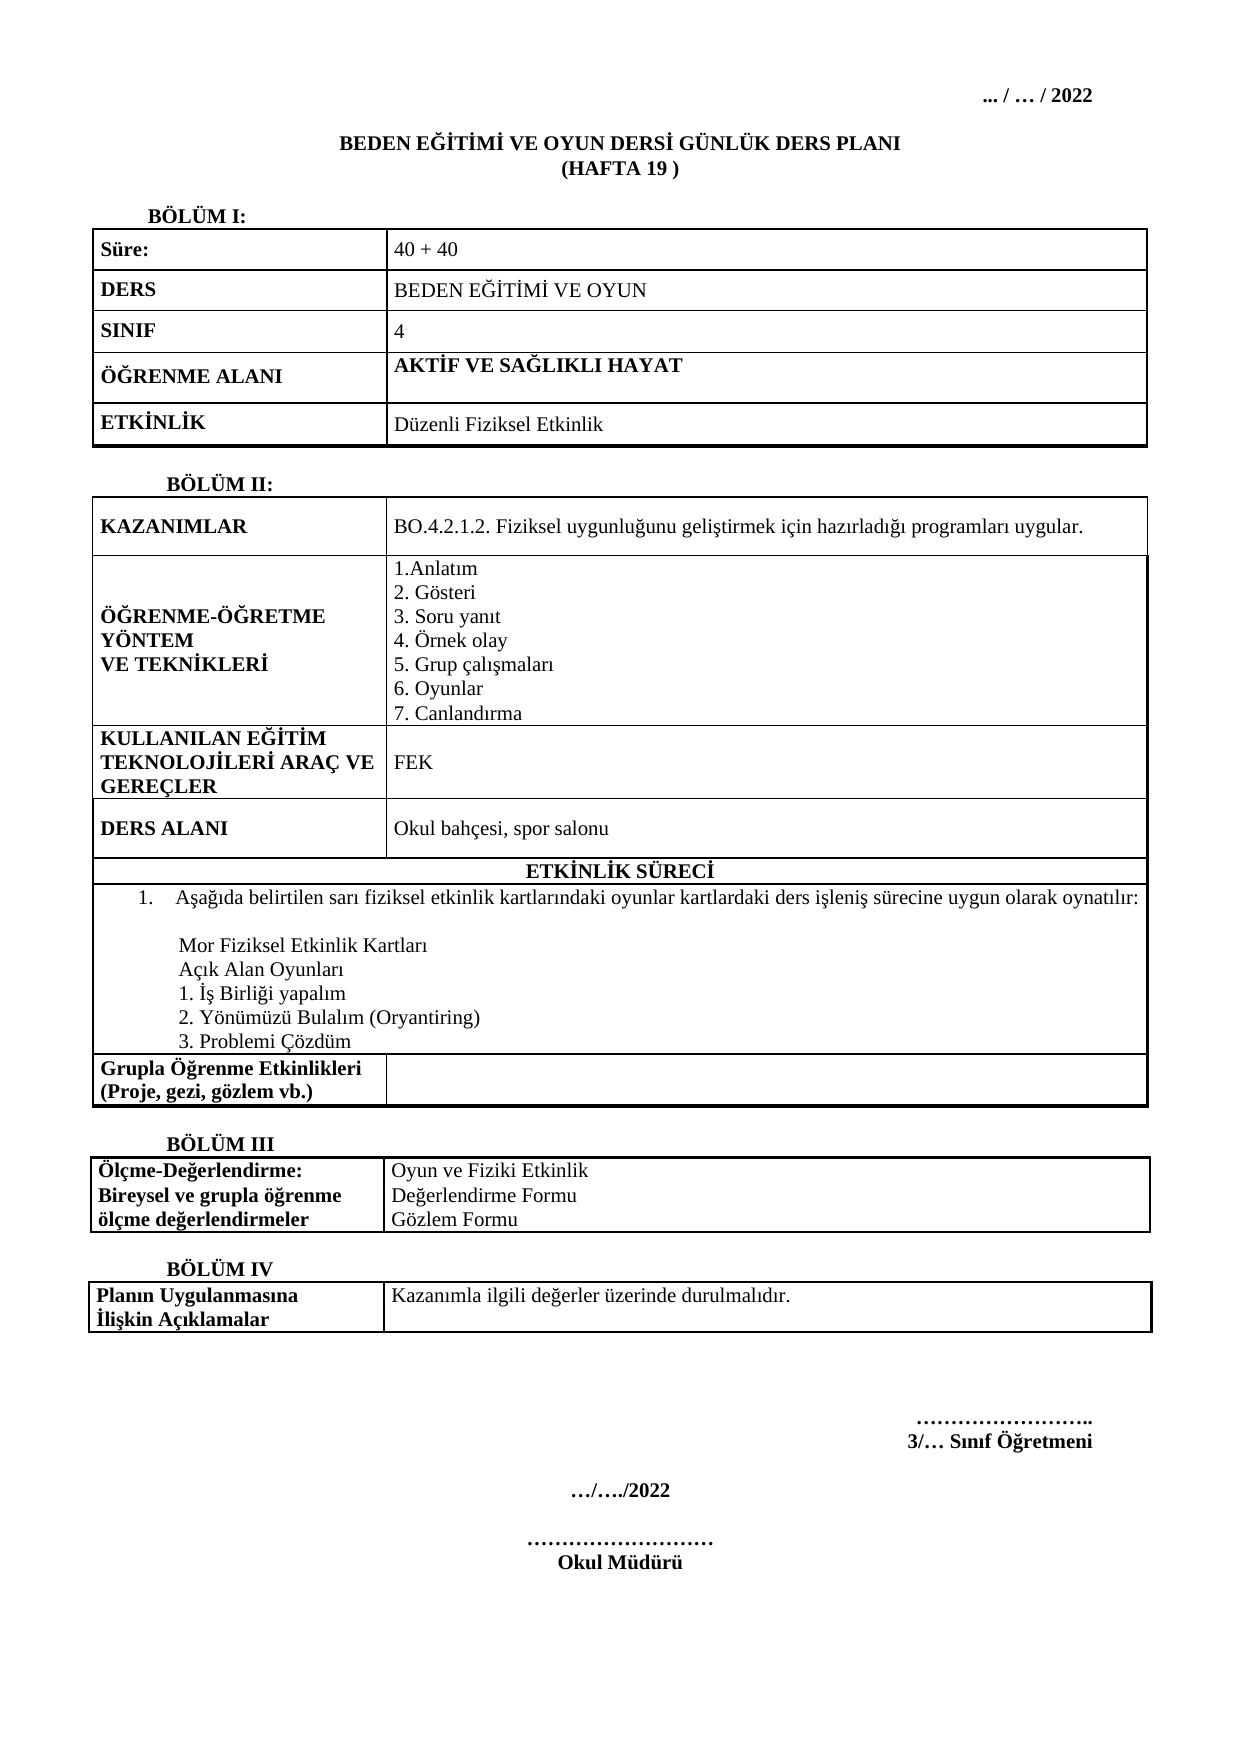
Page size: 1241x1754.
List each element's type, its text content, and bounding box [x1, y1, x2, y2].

table_cell [387, 1055, 1146, 1103]
table_cell ÖĞRENME ALANI [94, 353, 386, 402]
table_cell SINIF [94, 311, 386, 352]
table_cell Düzenli Fiziksel Etkinlik [388, 404, 1146, 444]
table_cell ÖĞRENME-ÖĞRETME YÖNTEM VE TEKNİKLERİ [93, 556, 386, 724]
text BÖLÜM II: [148, 472, 1093, 496]
text ... / … / 2022 [148, 83, 1093, 107]
table_header 40 + 40 [388, 230, 1146, 269]
table_cell BEDEN EĞİTİMİ VE OYUN [388, 271, 1146, 310]
table_cell KULLANILAN EĞİTİM TEKNOLOJİLERİ ARAÇ VE GEREÇLER [93, 726, 386, 798]
text …/…./2022 [148, 1477, 1093, 1502]
text (HAFTA 19 ) [148, 155, 1093, 179]
table_cell DERS [94, 271, 386, 310]
table_cell DERS ALANI [94, 799, 386, 857]
table_cell ETKİNLİK [94, 404, 386, 444]
table_header Planın Uygulanmasına İlişkin Açıklamalar [90, 1283, 383, 1331]
table_header Oyun ve Fiziki Etkinlik Değerlendirme Formu Gözlem Formu [385, 1159, 1149, 1231]
table_header Ölçme-Değerlendirme: Bireysel ve grupla öğrenme ölçme değerlendirmeler [92, 1159, 383, 1231]
table_cell Grupla Öğrenme Etkinlikleri (Proje, gezi, gözlem vb.) [94, 1055, 386, 1103]
subtitle BÖLÜM III [148, 1132, 1093, 1156]
table_header KAZANIMLAR [93, 498, 386, 555]
table_cell 1.Anlatım 2. Gösteri 3. Soru yanıt 4. Örnek olay 5. Grup çalışmaları 6. Oyunlar 7. Canlandırma [387, 556, 1146, 724]
text 3/… Sınıf Öğretmeni [148, 1429, 1093, 1453]
text ……………………… [148, 1526, 1093, 1550]
subtitle BÖLÜM IV [148, 1257, 1093, 1281]
text BEDEN EĞİTİMİ VE OYUN DERSİ GÜNLÜK DERS PLANI [148, 131, 1093, 155]
table_cell ETKİNLİK SÜRECİ [94, 859, 1146, 883]
table_cell Okul bahçesi, spor salonu [387, 799, 1146, 857]
table_header Kazanımla ilgili değerler üzerinde durulmalıdır. [385, 1283, 1150, 1331]
text BÖLÜM I: [148, 203, 1093, 228]
text …………………….. [148, 1405, 1093, 1429]
table_cell Aşağıda belirtilen sarı fiziksel etkinlik kartlarındaki oyunlar kartlardaki ders işleniş sürecine uygun olarak oynatılır: Mor Fiziksel Etkinlik Kartları Açık Alan Oyunları 1. İş Birliği yapalım 2. Yönümüzü Bulalım (Oryantiring) 3. Problemi Çözdüm [94, 885, 1146, 1053]
table_cell FEK [387, 726, 1146, 798]
table_cell AKTİF VE SAĞLIKLI HAYAT [388, 353, 1146, 402]
text Okul Müdürü [148, 1550, 1093, 1574]
table_header BO.4.2.1.2. Fiziksel uygunluğunu geliştirmek için hazırladığı programları uygular. [387, 498, 1147, 555]
table_header Süre: [94, 230, 386, 269]
table_cell 4 [388, 311, 1146, 352]
